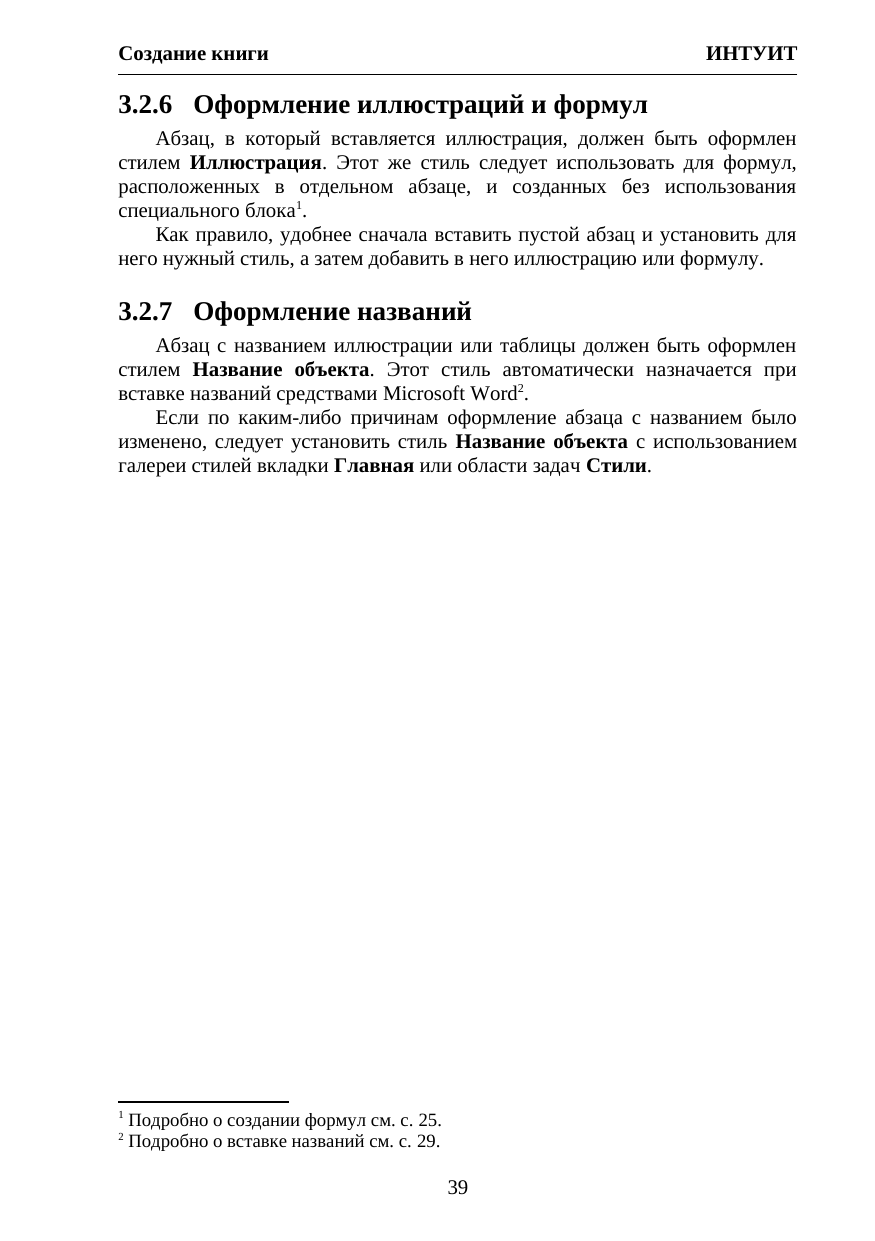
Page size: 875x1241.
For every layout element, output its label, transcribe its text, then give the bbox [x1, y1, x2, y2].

subtitle Оформление иллюстраций и формул [118, 89, 797, 120]
text Как правило, удобнее сначала вставить пустой абзац и установить для него нужный стиль, а затем добавить в него иллюстрацию или формулу. [118, 222, 797, 270]
subtitle Оформление названий [118, 295, 797, 327]
text Абзац с названием иллюстрации или таблицы должен быть оформлен стилем Название объекта. Этот стиль автоматически назначается при вставке названий средствами Microsoft Word. [118, 333, 797, 405]
text Если по каким-либо причинам оформление абзаца с названием было изменено, следует установить стиль Название объекта с использованием галереи стилей вкладки Главная или области задач Стили. [118, 405, 797, 477]
text Абзац, в который вставляется иллюстрация, должен быть оформлен стилем Иллюстрация. Этот же стиль следует использовать для формул, расположенных в отдельном абзаце, и созданных без использования специального блока. [118, 126, 797, 222]
